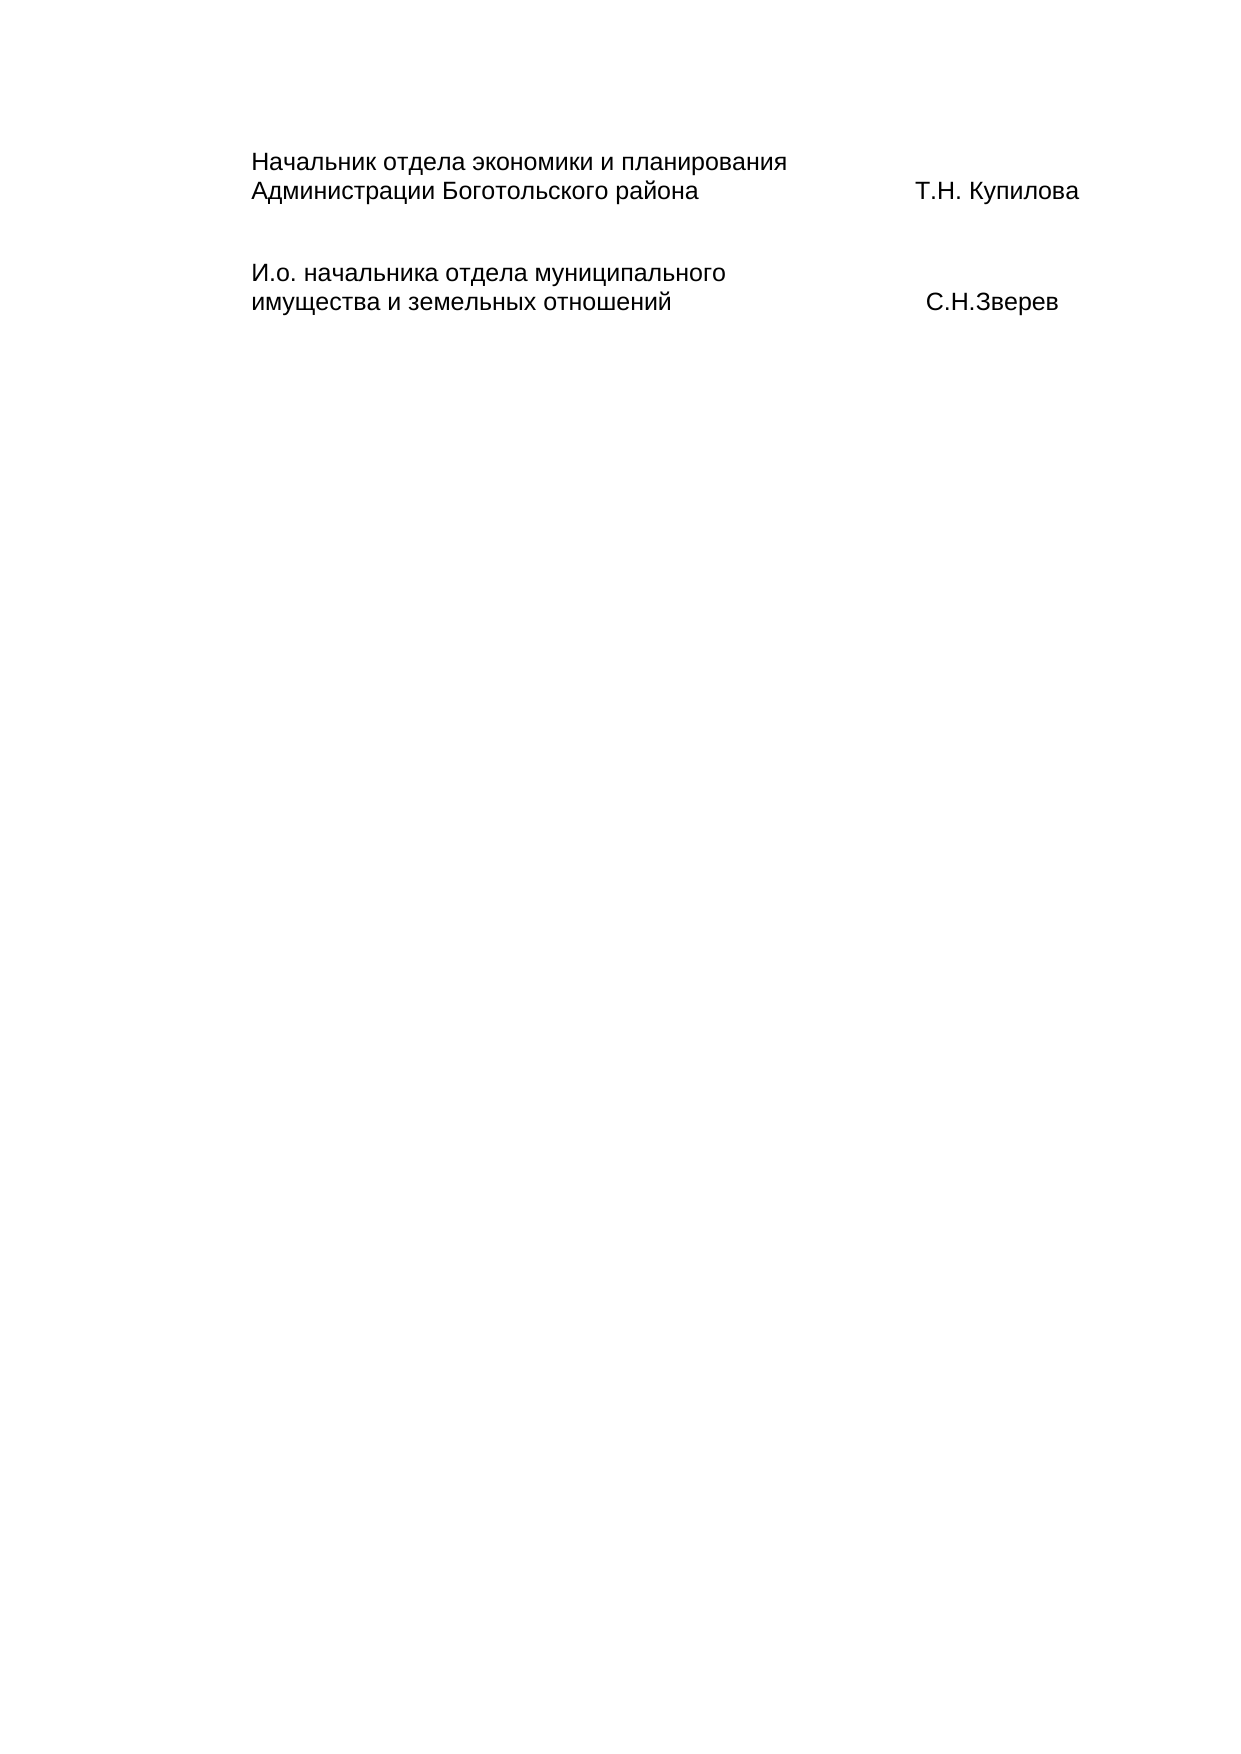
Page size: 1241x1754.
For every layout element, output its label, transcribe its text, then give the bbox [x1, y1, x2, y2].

text Администрации Боготольского района Т.Н. Купилова [177, 176, 1152, 204]
text И.о. начальника отдела муниципального [177, 258, 1152, 287]
text Начальник отдела экономики и планирования [177, 147, 1152, 176]
text имущества и земельных отношений С.Н.Зверев [177, 287, 1152, 316]
